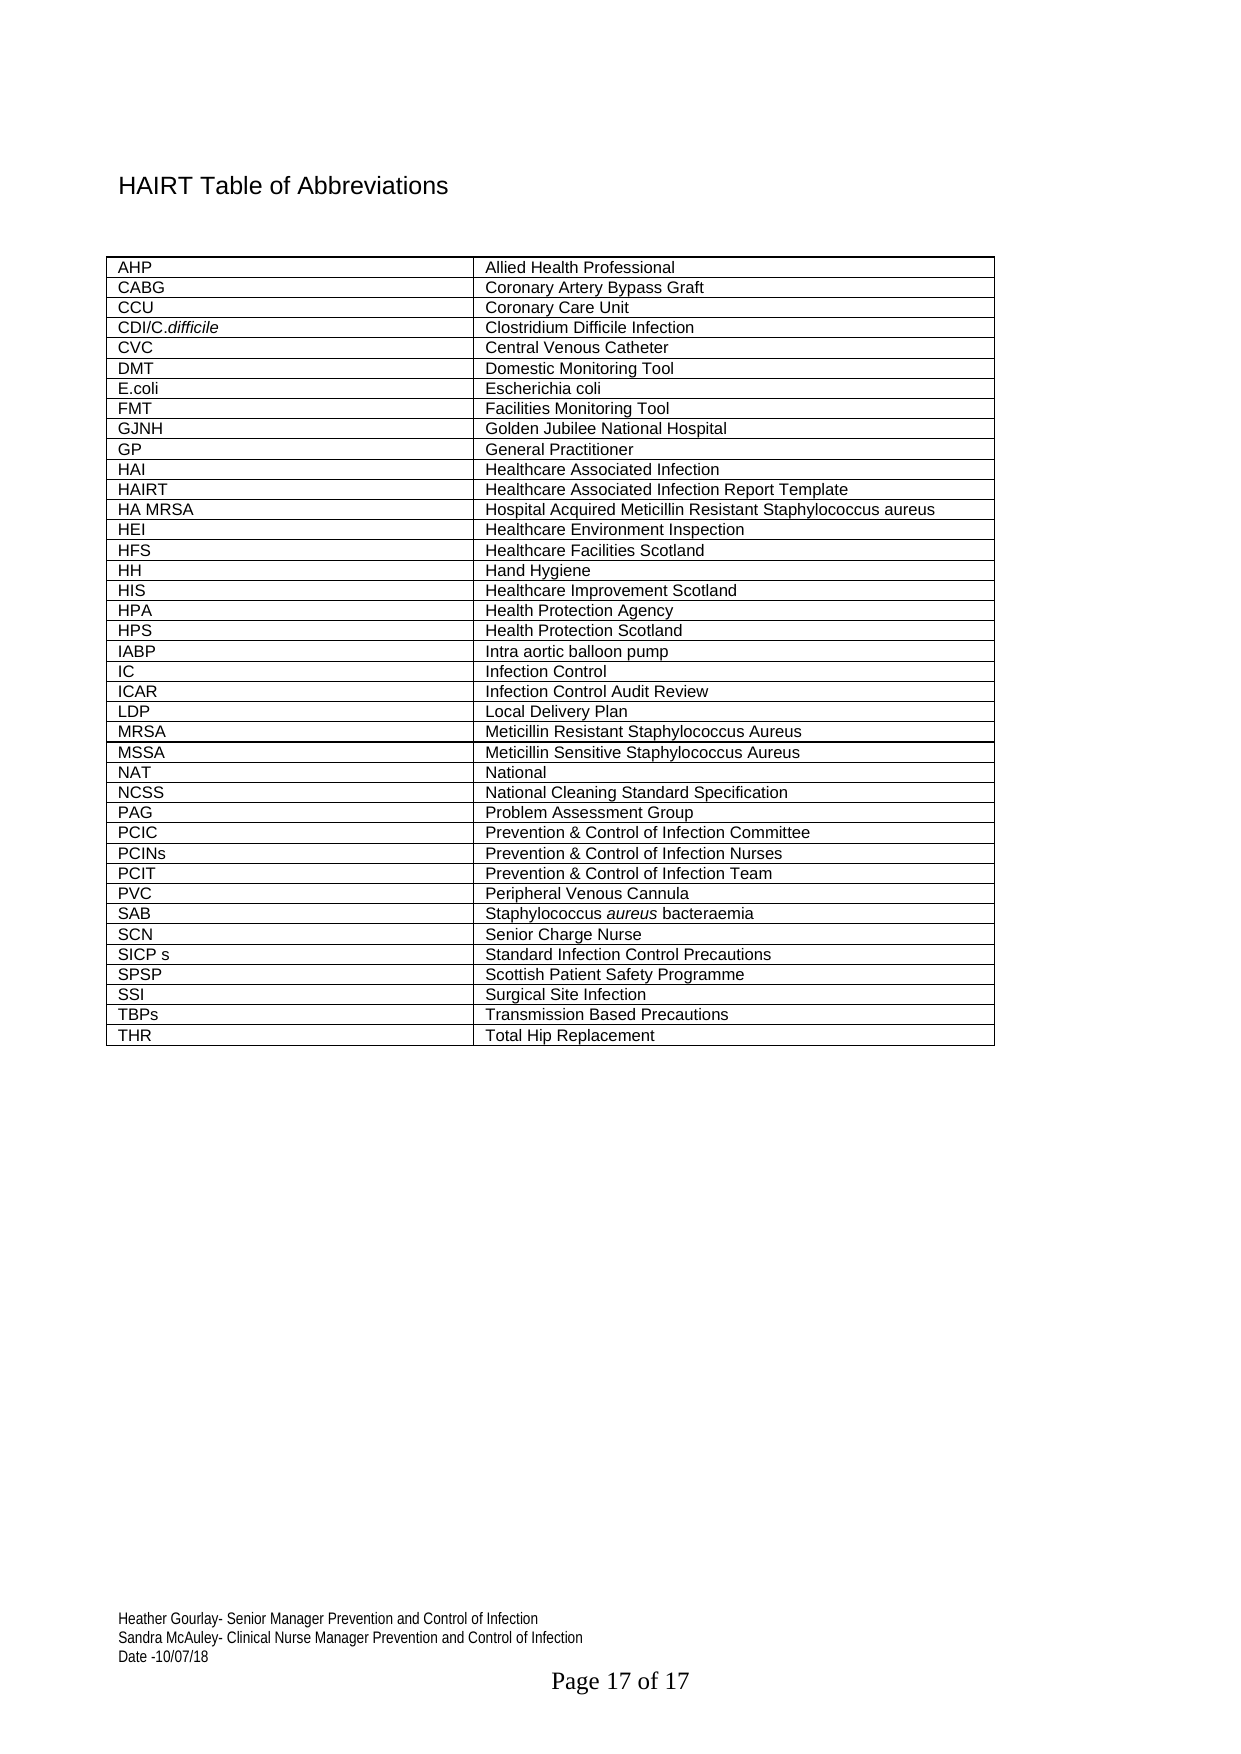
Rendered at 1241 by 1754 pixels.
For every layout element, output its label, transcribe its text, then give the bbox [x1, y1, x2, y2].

table_cell Health Protection Scotland [474, 621, 994, 640]
table_cell Healthcare Environment Inspection [474, 520, 994, 539]
table_cell Escherichia coli [474, 379, 994, 398]
table_cell Hospital Acquired Meticillin Resistant Staphylococcus aureus [474, 500, 994, 519]
table_cell Prevention & Control of Infection Committee [474, 823, 994, 842]
table_cell Scottish Patient Safety Programme [474, 965, 994, 984]
table_cell General Practitioner [474, 439, 994, 458]
table_cell Senior Charge Nurse [474, 924, 994, 943]
table_cell LDP [107, 702, 473, 721]
table_cell Total Hip Replacement [474, 1025, 994, 1044]
table_cell NAT [107, 763, 473, 782]
table_cell Hand Hygiene [474, 561, 994, 580]
table_cell SICP s [107, 945, 473, 964]
table_cell CDI/C.difficile [107, 318, 473, 337]
table_cell PVC [107, 884, 473, 903]
table_cell MRSA [107, 722, 473, 741]
table_cell SAB [107, 904, 473, 923]
table_cell PCIC [107, 823, 473, 842]
table_cell Meticillin Resistant Staphylococcus Aureus [474, 722, 994, 741]
table_cell Transmission Based Precautions [474, 1005, 994, 1024]
table_cell HA MRSA [107, 500, 473, 519]
table_cell Standard Infection Control Precautions [474, 945, 994, 964]
table_cell Staphylococcus aureus bacteraemia [474, 904, 994, 923]
table_cell HAIRT [107, 480, 473, 499]
table_cell CCU [107, 298, 473, 317]
table_header AHP [107, 258, 473, 277]
table_cell GP [107, 439, 473, 458]
table_cell Coronary Care Unit [474, 298, 994, 317]
text HAIRT Table of Abbreviations [118, 171, 1122, 199]
table_cell HPA [107, 601, 473, 620]
table_cell CABG [107, 278, 473, 297]
table_cell ICAR [107, 682, 473, 701]
table_cell Domestic Monitoring Tool [474, 359, 994, 378]
table_cell Infection Control Audit Review [474, 682, 994, 701]
table_cell PCIT [107, 864, 473, 883]
table_cell PAG [107, 803, 473, 822]
table_cell Problem Assessment Group [474, 803, 994, 822]
table_cell Meticillin Sensitive Staphylococcus Aureus [474, 743, 994, 762]
table_cell IC [107, 662, 473, 681]
table_cell Golden Jubilee National Hospital [474, 419, 994, 438]
table_cell Healthcare Associated Infection [474, 460, 994, 479]
table_cell Peripheral Venous Cannula [474, 884, 994, 903]
table_cell Central Venous Catheter [474, 338, 994, 357]
table_cell SSI [107, 985, 473, 1004]
table_cell Prevention & Control of Infection Nurses [474, 844, 994, 863]
table_cell Prevention & Control of Infection Team [474, 864, 994, 883]
table_cell HFS [107, 540, 473, 559]
table_cell HAI [107, 460, 473, 479]
table_cell IABP [107, 641, 473, 661]
table_cell Surgical Site Infection [474, 985, 994, 1004]
table_cell TBPs [107, 1005, 473, 1024]
table_cell MSSA [107, 743, 473, 762]
table_cell SCN [107, 924, 473, 943]
table_cell HPS [107, 621, 473, 640]
table_cell FMT [107, 399, 473, 418]
table_cell SPSP [107, 965, 473, 984]
table_cell HH [107, 561, 473, 580]
table_cell PCINs [107, 844, 473, 863]
table_cell Clostridium Difficile Infection [474, 318, 994, 337]
table_cell National Cleaning Standard Specification [474, 783, 994, 802]
table_cell E.coli [107, 379, 473, 398]
table_cell Intra aortic balloon pump [474, 641, 994, 661]
table_cell Healthcare Associated Infection Report Template [474, 480, 994, 499]
table_header Allied Health Professional [474, 258, 994, 277]
table_cell HIS [107, 581, 473, 600]
table_cell Local Delivery Plan [474, 702, 994, 721]
table_cell GJNH [107, 419, 473, 438]
table_cell Infection Control [474, 662, 994, 681]
table_cell Health Protection Agency [474, 601, 994, 620]
table_cell Healthcare Facilities Scotland [474, 540, 994, 559]
table_cell National [474, 763, 994, 782]
table_cell THR [107, 1025, 473, 1044]
table_cell Coronary Artery Bypass Graft [474, 278, 994, 297]
table_cell NCSS [107, 783, 473, 802]
table_cell Facilities Monitoring Tool [474, 399, 994, 418]
table_cell Healthcare Improvement Scotland [474, 581, 994, 600]
table_cell CVC [107, 338, 473, 357]
table_cell DMT [107, 359, 473, 378]
table_cell HEI [107, 520, 473, 539]
